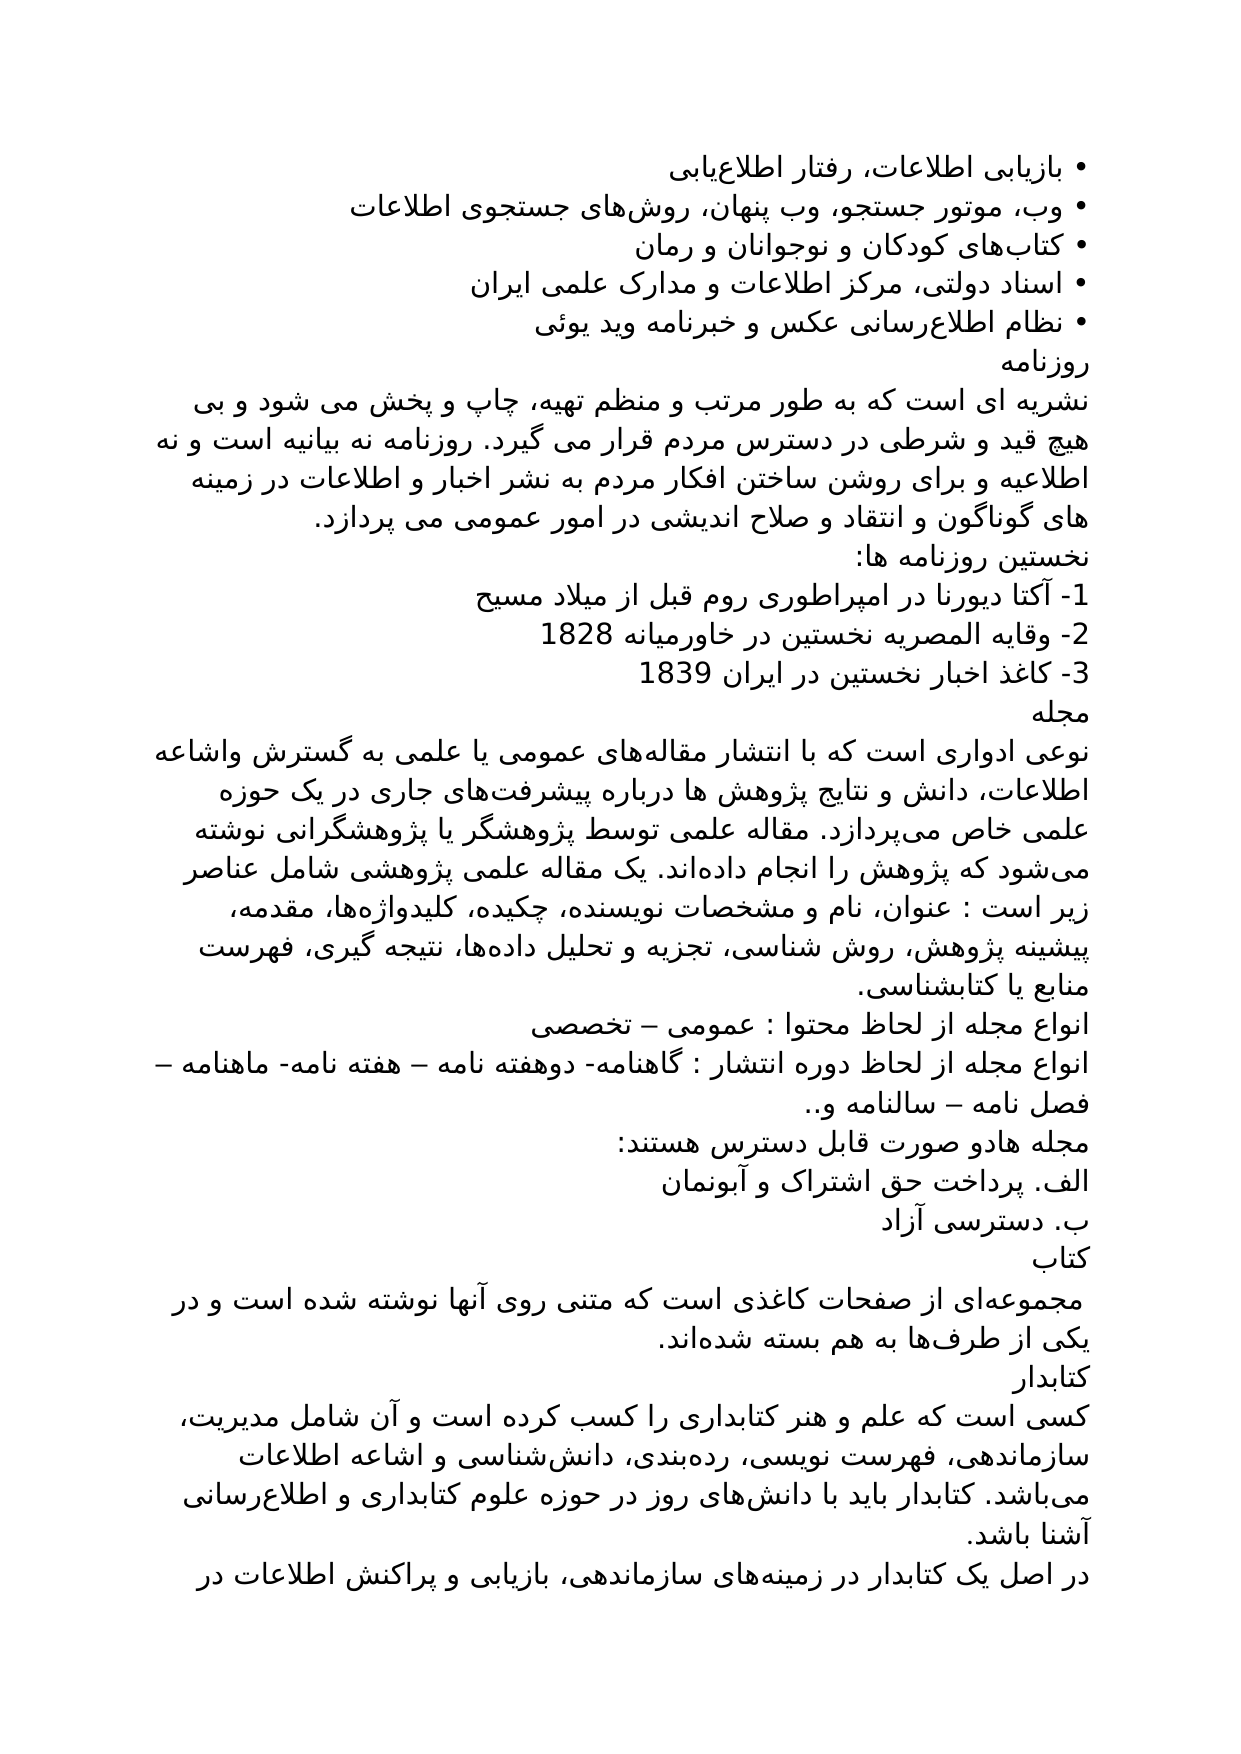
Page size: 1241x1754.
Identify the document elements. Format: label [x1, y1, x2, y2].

text [150, 150, 1090, 1591]
